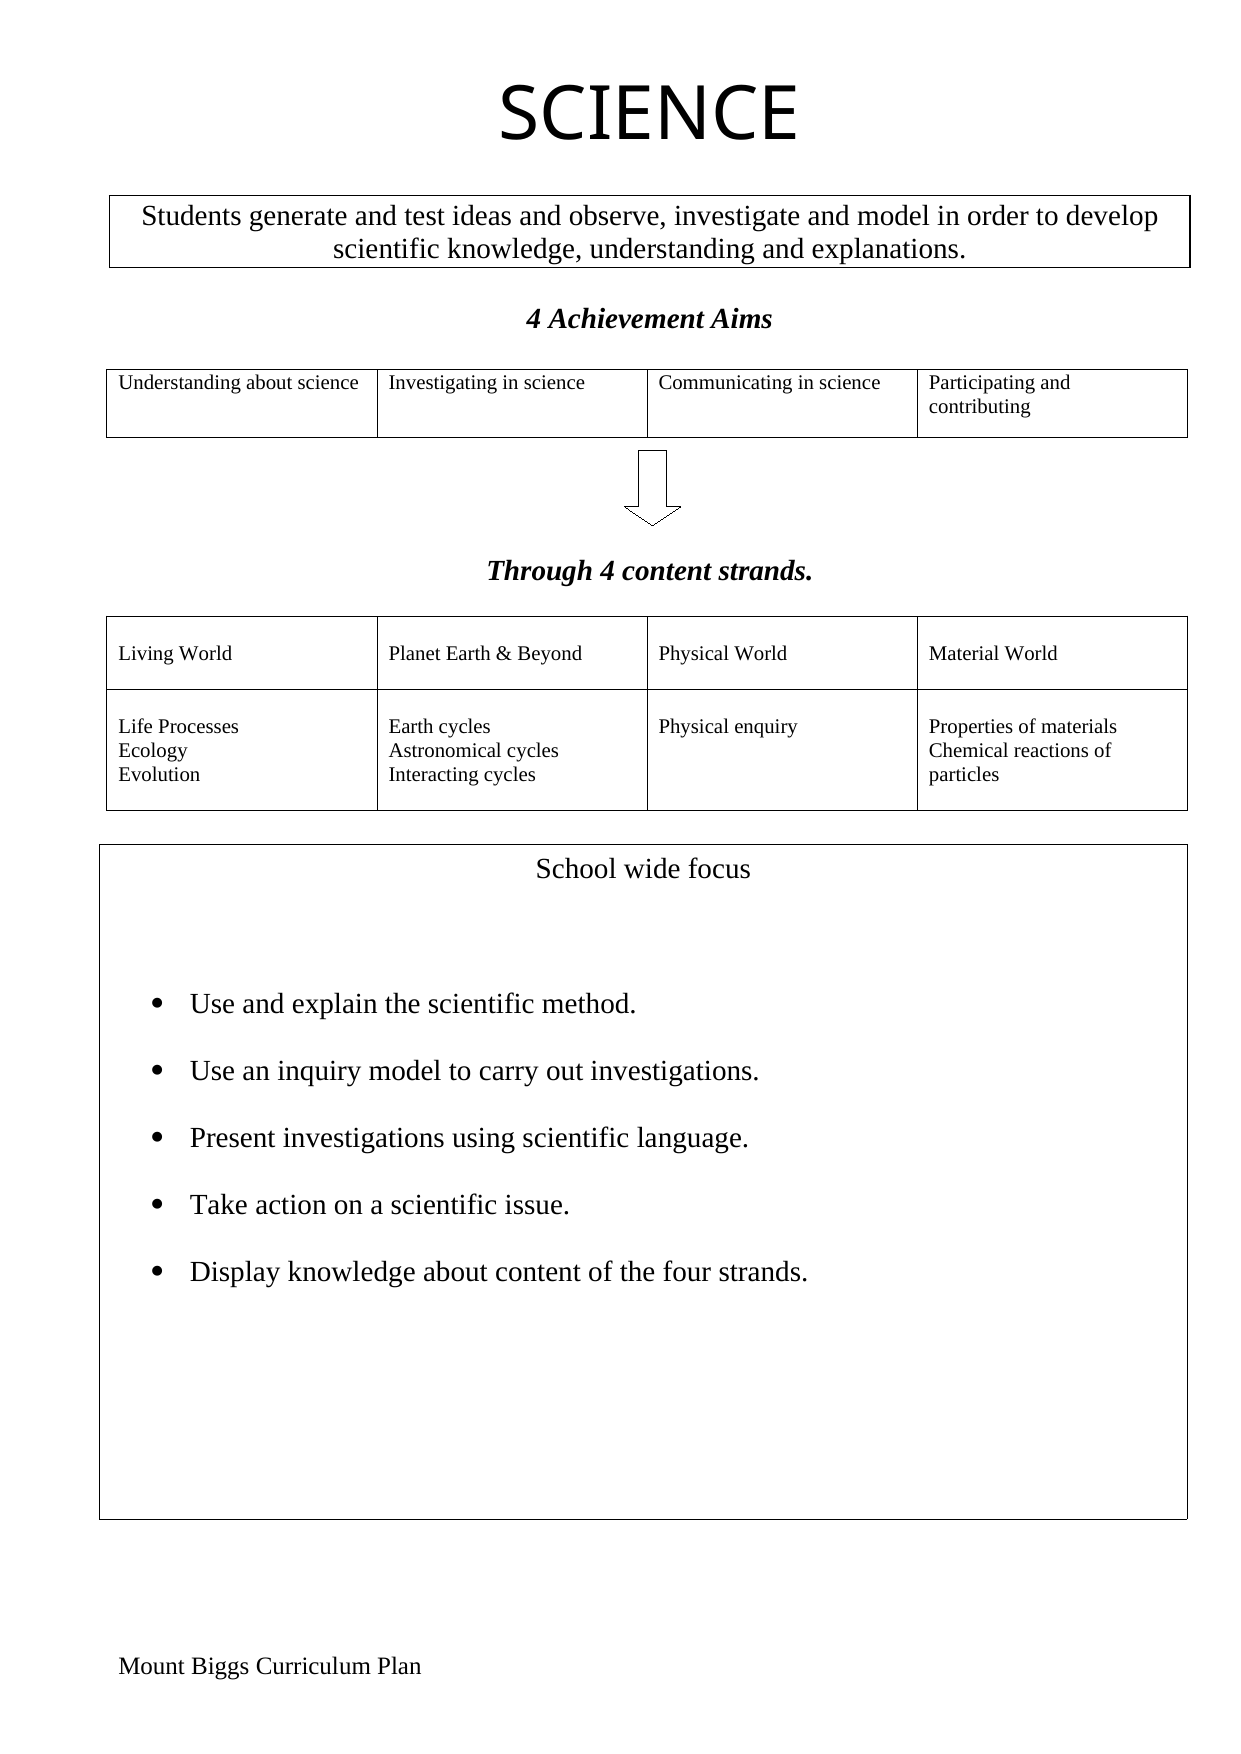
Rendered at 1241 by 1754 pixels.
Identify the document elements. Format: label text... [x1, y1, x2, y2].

table_header Physical World [648, 617, 917, 689]
table_header Participating and contributing [918, 370, 1187, 437]
table_cell Physical enquiry [648, 690, 917, 810]
text 4 Achievement Aims [118, 302, 1181, 335]
table_header Understanding about science [107, 370, 377, 437]
text Students generate and test ideas and observe, investigate and model in order to develop scientific knowledge, understanding and explanations. [110, 196, 1189, 267]
table_header Communicating in science [648, 370, 917, 437]
table_header Living World [107, 617, 377, 689]
text SCIENCE [118, 59, 1181, 161]
text Through 4 content strands. [118, 553, 1181, 587]
table_header Material World [918, 617, 1187, 689]
table_cell Life Processes Ecology Evolution [107, 690, 377, 810]
table_header Investigating in science [378, 370, 647, 437]
table_cell Earth cycles Astronomical cycles Interacting cycles [378, 690, 647, 810]
table_header Planet Earth & Beyond [378, 617, 647, 689]
table_cell Properties of materials Chemical reactions of particles [918, 690, 1187, 810]
